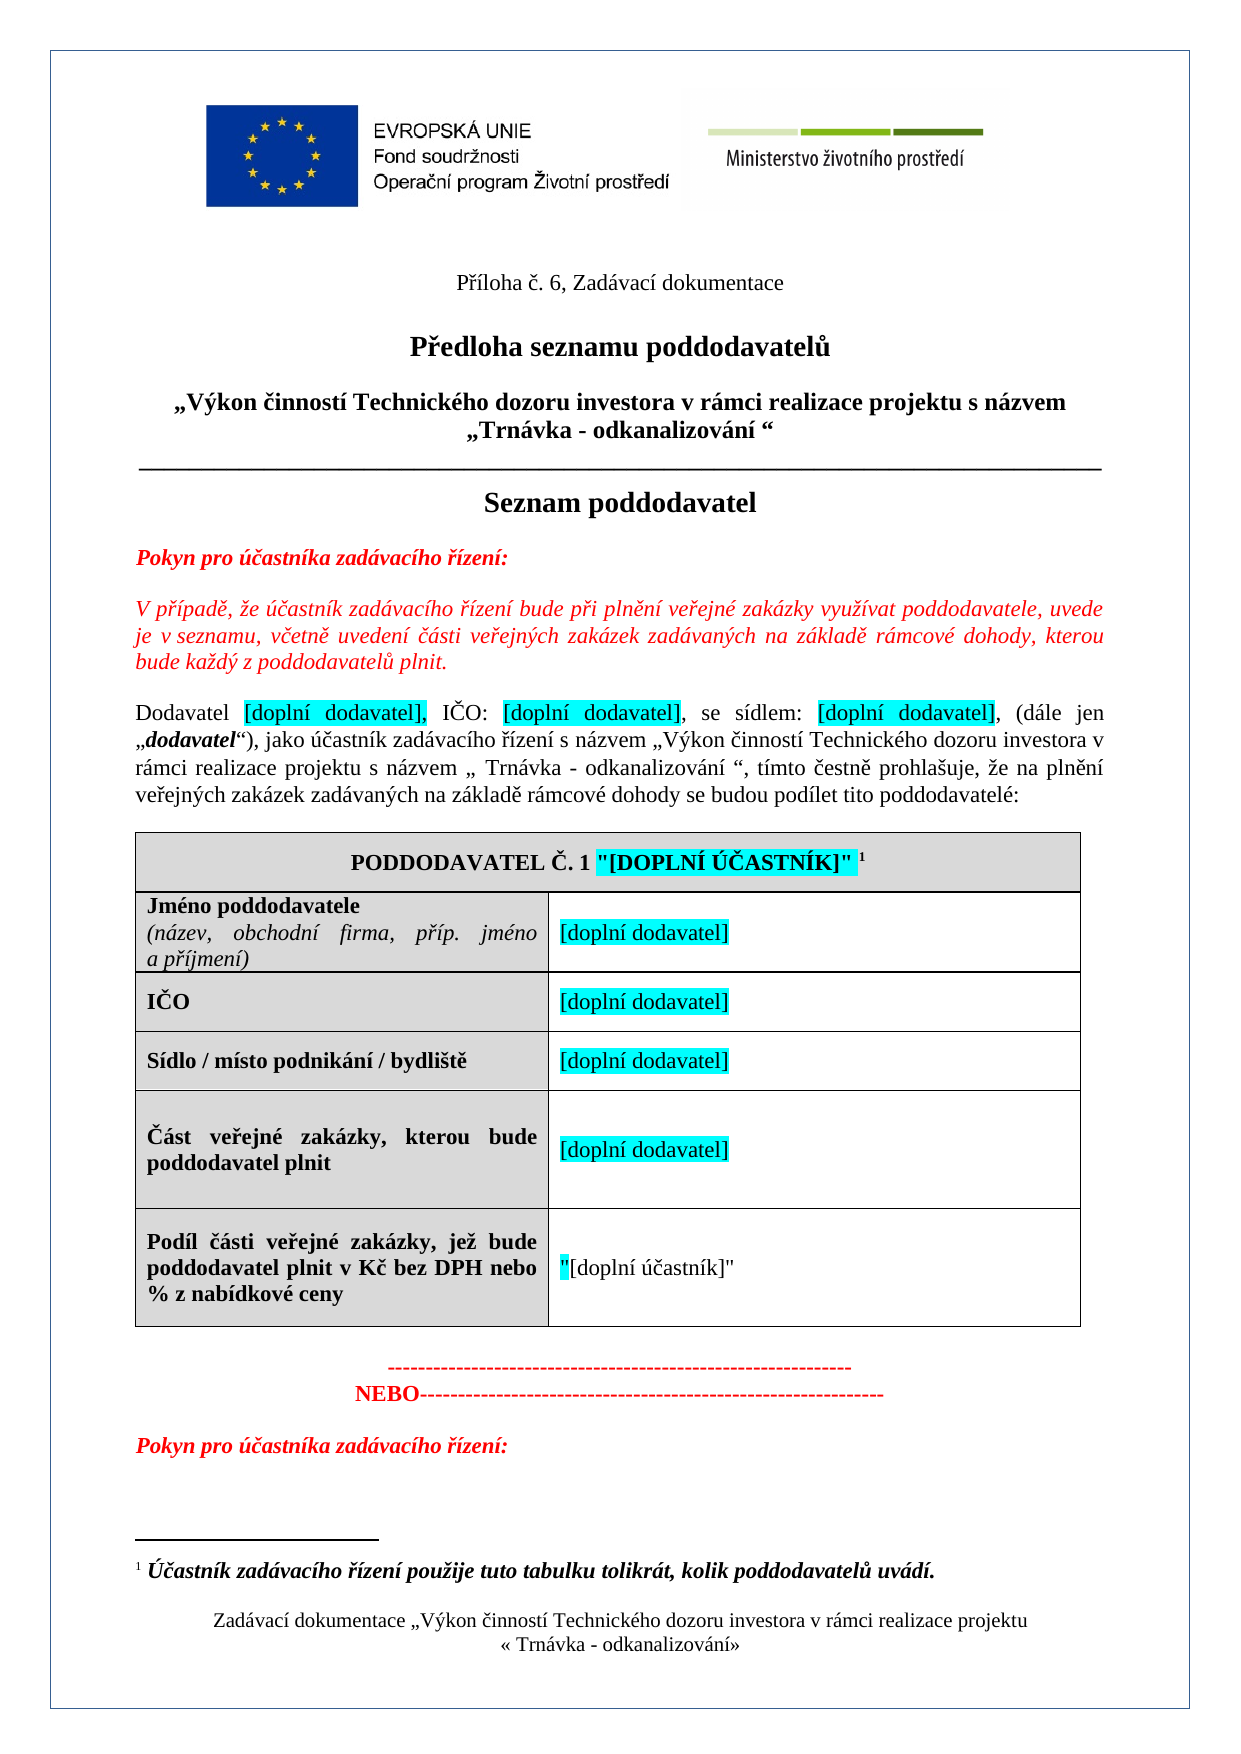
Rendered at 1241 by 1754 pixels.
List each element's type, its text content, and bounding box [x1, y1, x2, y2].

table_cell [doplní dodavatel] [549, 1032, 1080, 1089]
table_cell [doplní dodavatel] [549, 973, 1080, 1031]
table_cell Podíl části veřejné zakázky, jež bude poddodavatel plnit v Kč bez DPH nebo % z nabídkové ceny [136, 1209, 548, 1326]
text Pokyn pro účastníka zadávacího řízení: [135, 544, 1105, 570]
text Předloha seznamu poddodavatelů [135, 329, 1105, 363]
subtitle Příloha č. 6, Zadávací dokumentace [135, 269, 1105, 296]
text -------------------------------------------------------------NEBO------------------------------------------------------------- [135, 1353, 1105, 1406]
table_cell [doplní dodavatel] [549, 1091, 1080, 1208]
table_header PODDODAVATEL Č. 1 [136, 833, 1080, 891]
text Dodavatel [doplní dodavatel], IČO: [doplní dodavatel], se sídlem: [doplní dodavatel], (dále jen „dodavatel“), jako účastník zadávacího řízení s názvem „Výkon činností Technického dozoru investora v rámci realizace projektu s názvem „ Trnávka - odkanalizování “, tímto čestně prohlašuje, že na plnění veřejných zakázek zadávaných na základě rámcové dohody se budou podílet tito poddodavatelé: [135, 699, 1105, 807]
text _____________________________________________________________________________ [135, 444, 1105, 473]
text V případě, že účastník zadávacího řízení bude při plnění veřejné zakázky využívat poddodavatele, uvede je v seznamu, včetně uvedení části veřejných zakázek zadávaných na základě rámcové dohody, kterou bude každý z poddodavatelů plnit. [135, 595, 1105, 674]
text Pokyn pro účastníka zadávacího řízení: [135, 1432, 1105, 1459]
table_cell Sídlo / místo podnikání / bydliště [136, 1032, 548, 1089]
table_cell Jméno poddodavatele (název, obchodní firma, příp. jméno a příjmení) [136, 893, 548, 971]
text „Výkon činností Technického dozoru investora v rámci realizace projektu s názvem „Trnávka - odkanalizování “ [135, 387, 1105, 444]
table_cell [doplní dodavatel] [549, 893, 1080, 971]
table_cell IČO [136, 973, 548, 1031]
table_cell Část veřejné zakázky, kterou bude poddodavatel plnit [136, 1091, 548, 1208]
text Seznam poddodavatel [135, 486, 1105, 519]
picture [206, 88, 1010, 211]
table_cell [549, 1209, 1080, 1326]
